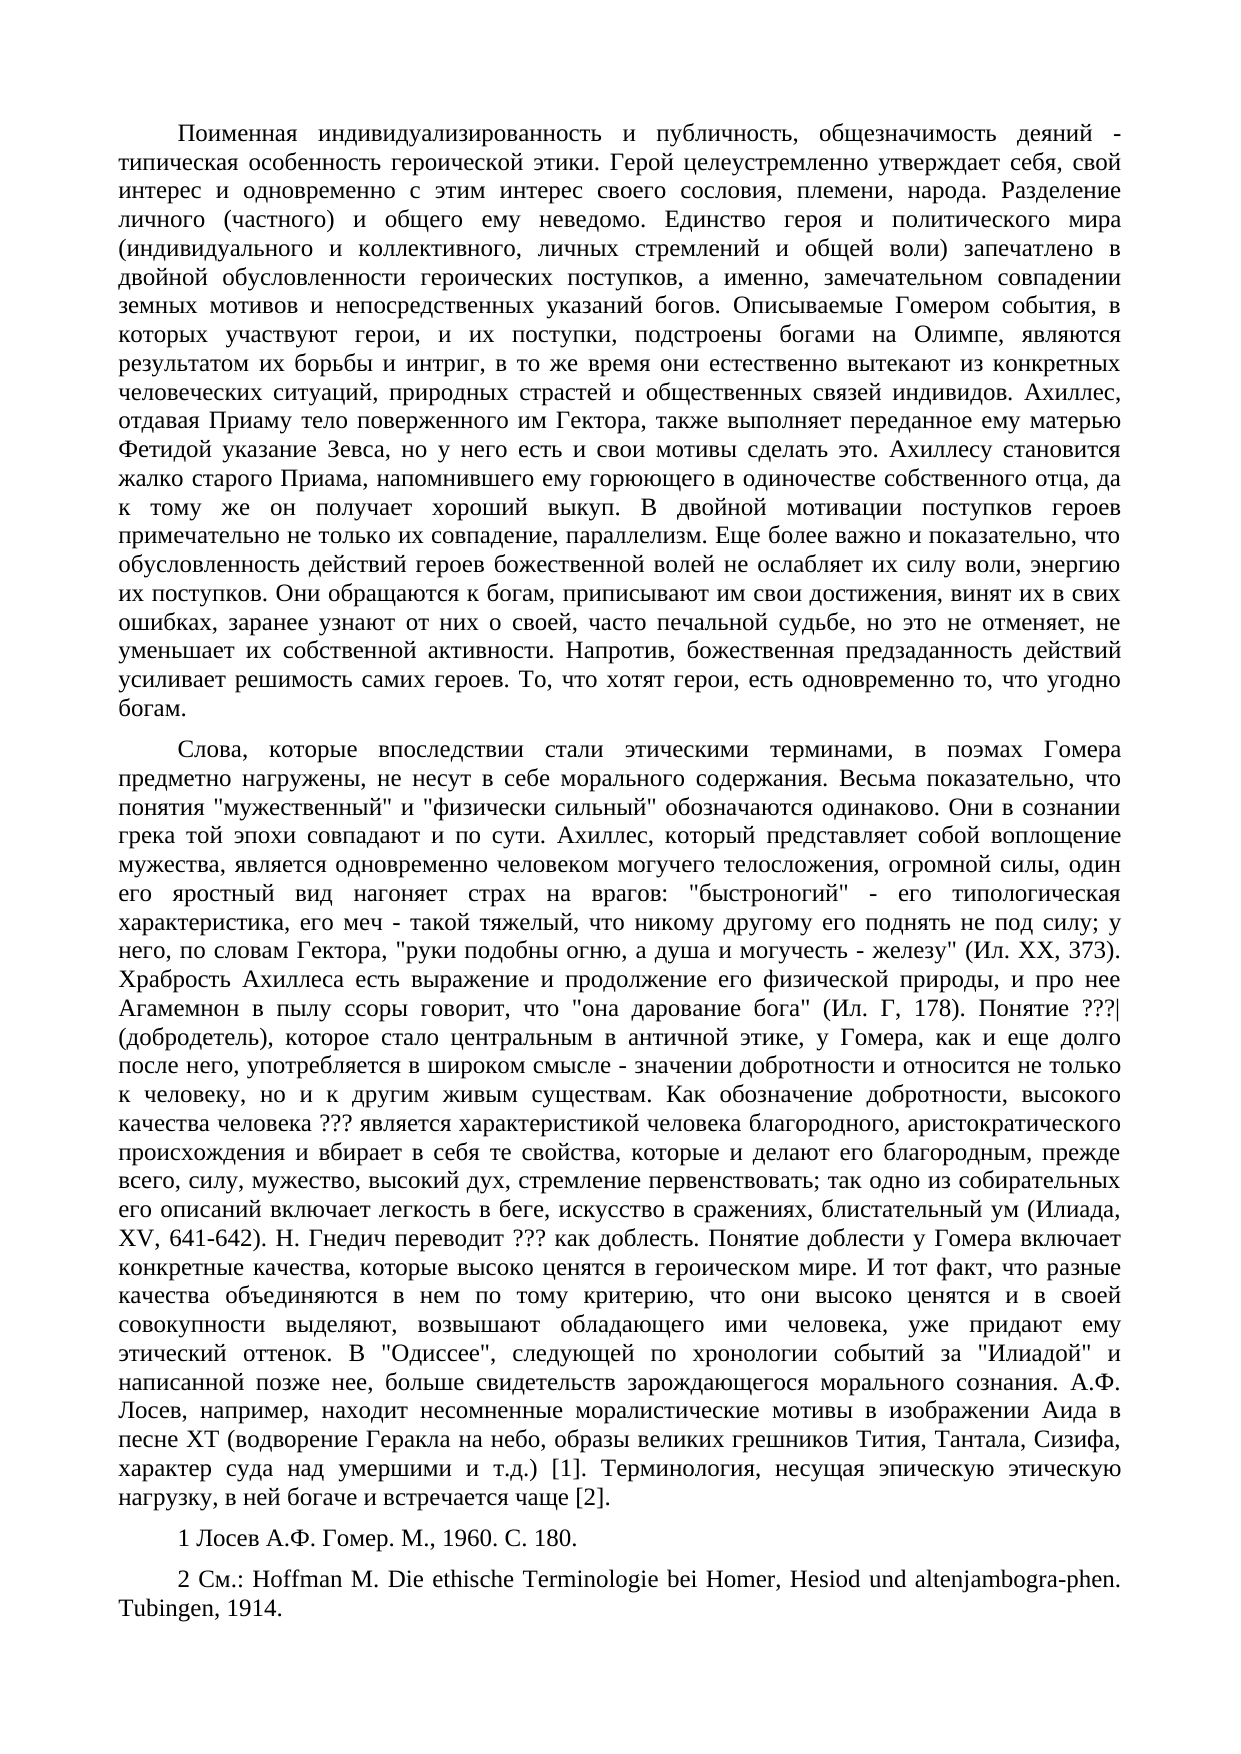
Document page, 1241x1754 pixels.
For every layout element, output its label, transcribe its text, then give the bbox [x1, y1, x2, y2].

text Слова, которые впоследствии стали этическими терминами, в поэмах Гомера предметно нагружены, не несут в себе морального содержания. Весьма показательно, что понятия "мужественный" и "физически сильный" обозначаются одинаково. Они в сознании грека той эпохи совпадают и по сути. Ахиллес, который представляет собой воплощение мужества, является одновременно человеком могучего телосложения, огромной силы, один его яростный вид нагоняет страх на врагов: "быстроногий" - его типологическая характеристика, его меч - такой тяжелый, что никому другому его поднять не под силу; у него, по словам Гектора, "руки подобны огню, а душа и могучесть - железу" (Ил. XX, 373). Храбрость Ахиллеса есть выражение и продолжение его физической природы, и про нее Агамемнон в пылу ссоры говорит, что "она дарование бога" (Ил. Г, 178). Понятие ???| (добродетель), которое стало центральным в античной этике, у Гомера, как и еще долго после него, употребляется в широком смысле - значении добротности и относится не только к человеку, но и к другим живым существам. Как обозначение добротности, высокого качества человека ??? является характеристикой человека благородного, аристократического происхождения и вбирает в себя те свойства, которые и делают его благородным, прежде всего, силу, мужество, высокий дух, стремление первенствовать; так одно из собирательных его описаний включает легкость в беге, искусство в сражениях, блистательный ум (Илиада, XV, 641-642). Н. Гнедич переводит ??? как доблесть. Понятие доблести у Гомера включает конкретные качества, которые высоко ценятся в героическом мире. И тот факт, что разные качества объединяются в нем по тому критерию, что они высоко ценятся и в своей совокупности выделяют, возвышают обладающего ими человека, уже придают ему этический оттенок. В "Одиссее", следующей по хронологии событий за "Илиадой" и написанной позже нее, больше свидетельств зарождающегося морального сознания. А.Ф. Лосев, например, находит несомненные моралистические мотивы в изображении Аида в песне XT (водворение Геракла на небо, образы великих грешников Тития, Тантала, Сизифа, характер суда над умершими и т.д.) [1]. Терминология, несущая эпическую этическую нагрузку, в ней богаче и встречается чаще [2]. [118, 734, 1122, 1511]
text Поименная индивидуализированность и публичность, общезначимость деяний - типическая особенность героической этики. Герой целеустремленно утверждает себя, свой интерес и одновременно с этим интерес своего сословия, племени, народа. Разделение личного (частного) и общего ему неведомо. Единство героя и политического мира (индивидуального и коллективного, личных стремлений и общей воли) запечатлено в двойной обусловленности героических поступков, а именно, замечательном совпадении земных мотивов и непосредственных указаний богов. Описываемые Гомером события, в которых участвуют герои, и их поступки, подстроены богами на Олимпе, являются результатом их борьбы и интриг, в то же время они естественно вытекают из конкретных человеческих ситуаций, природных страстей и общественных связей индивидов. Ахиллес, отдавая Приаму тело поверженного им Гектора, также выполняет переданное ему матерью Фетидой указание Зевса, но у него есть и свои мотивы сделать это. Ахиллесу становится жалко старого Приама, напомнившего ему горюющего в одиночестве собственного отца, да к тому же он получает хороший выкуп. В двойной мотивации поступков героев примечательно не только их совпадение, параллелизм. Еще более важно и показательно, что обусловленность действий героев божественной волей не ослабляет их силу воли, энергию их поступков. Они обращаются к богам, приписывают им свои достижения, винят их в свих ошибках, заранее узнают от них о своей, часто печальной судьбе, но это не отменяет, не уменьшает их собственной активности. Напротив, божественная предзаданность действий усиливает решимость самих героев. То, что хотят герои, есть одновременно то, что угодно богам. [118, 118, 1122, 722]
text 1 Лосев А.Ф. Гомер. М., 1960. С. 180. [118, 1523, 1122, 1552]
text 2 См.: Hoffman M. Die ethische Terminologie bei Homer, Hesiod und altenjambogra-phen. Tubingen, 1914. [118, 1564, 1122, 1622]
